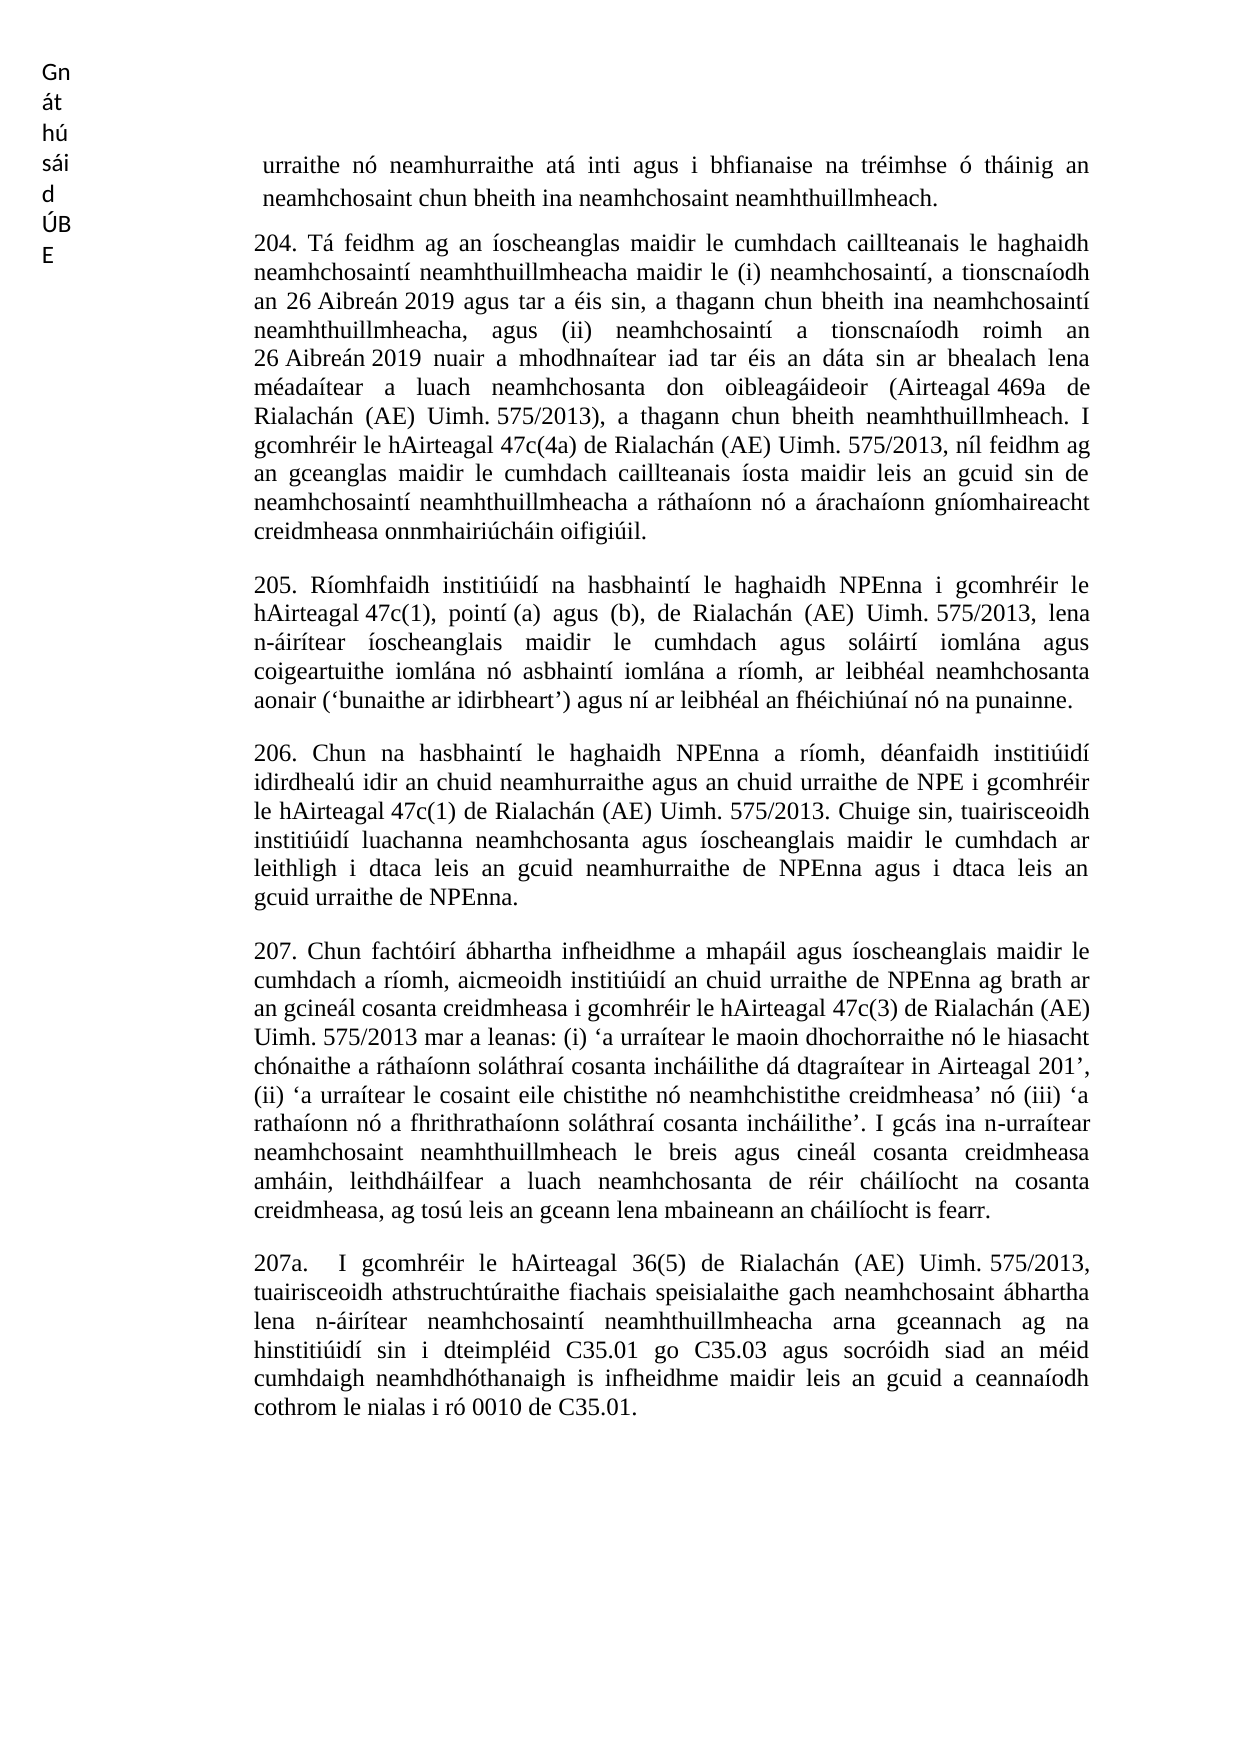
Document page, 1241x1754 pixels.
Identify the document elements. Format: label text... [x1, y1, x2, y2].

list 207a. I gcomhréir le hAirteagal 36(5) de Rialachán (AE) Uimh. 575/2013, tuairisceoidh athstruchtúraithe fiachais speisialaithe gach neamhchosaint ábhartha lena n-áirítear neamhchosaintí neamhthuillmheacha arna gceannach ag na hinstitiúidí sin i dteimpléid C35.01 go C35.03 agus socróidh siad an méid cumhdaigh neamhdhóthanaigh is infheidhme maidir leis an gcuid a ceannaíodh cothrom le nialas i ró 0010 de C35.01. [253, 1248, 1090, 1421]
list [225, 150, 1090, 212]
